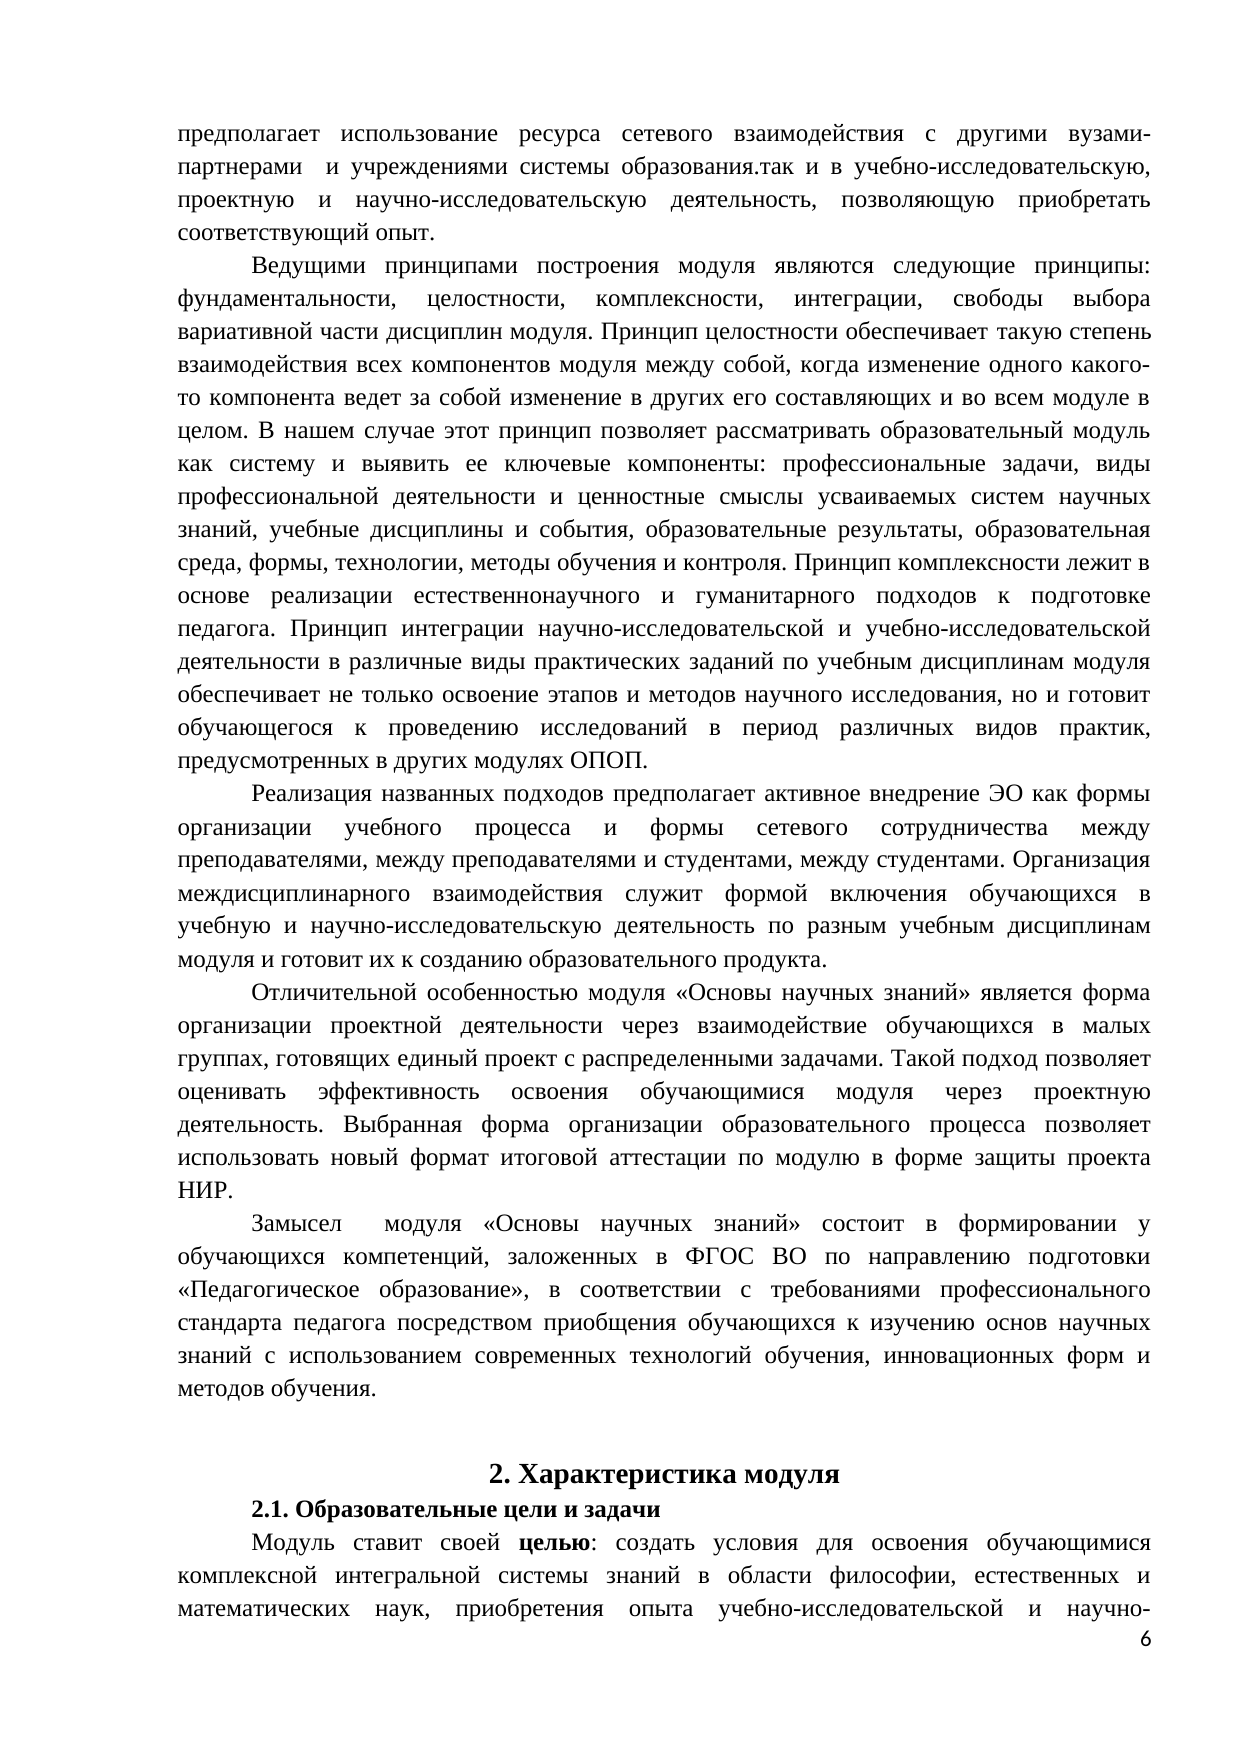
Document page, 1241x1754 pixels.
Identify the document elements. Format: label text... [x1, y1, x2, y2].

text Ведущими принципами построения модуля являются следующие принципы: фундаментальности, целостности, комплексности, интеграции, свободы выбора вариативной части дисциплин модуля. Принцип целостности обеспечивает такую степень взаимодействия всех компонентов модуля между собой, когда изменение одного какого-то компонента ведет за собой изменение в других его составляющих и во всем модуле в целом. В нашем случае этот принцип позволяет рассматривать образовательный модуль как систему и выявить ее ключевые компоненты: профессиональные задачи, виды профессиональной деятельности и ценностные смыслы усваиваемых систем научных знаний, учебные дисциплины и события, образовательные результаты, образовательная среда, формы, технологии, методы обучения и контроля. Принцип комплексности лежит в основе реализации естественнонаучного и гуманитарного подходов к подготовке педагога. Принцип интеграции научно-исследовательской и учебно-исследовательской деятельности в различные виды практических заданий по учебным дисциплинам модуля обеспечивает не только освоение этапов и методов научного исследования, но и готовит обучающегося к проведению исследований в период различных видов практик, предусмотренных в других модулях ОПОП. [177, 250, 1152, 774]
text Реализация названных подходов предполагает активное внедрение ЭО как формы организации учебного процесса и формы сетевого сотрудничества между преподавателями, между преподавателями и студентами, между студентами. Организация междисциплинарного взаимодействия служит формой включения обучающихся в учебную и научно-исследовательскую деятельность по разным учебным дисциплинам модуля и готовит их к созданию образовательного продукта. [177, 778, 1152, 972]
text 2.1. Образовательные цели и задачи [177, 1494, 1152, 1523]
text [177, 1527, 1152, 1622]
subtitle 2. Характеристика модуля [177, 1456, 1152, 1489]
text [177, 118, 1152, 246]
text Отличительной особенностью модуля «Основы научных знаний» является форма организации проектной деятельности через взаимодействие обучающихся в малых группах, готовящих единый проект с распределенными задачами. Такой подход позволяет оценивать эффективность освоения обучающимися модуля через проектную деятельность. Выбранная форма организации образовательного процесса позволяет использовать новый формат итоговой аттестации по модулю в форме защиты проекта НИР. [177, 977, 1152, 1203]
text Замысел модуля «Основы научных знаний» состоит в формировании у обучающихся компетенций, заложенных в ФГОС ВО по направлению подготовки «Педагогическое образование», в соответствии с требованиями профессионального стандарта педагога посредством приобщения обучающихся к изучению основ научных знаний с использованием современных технологий обучения, инновационных форм и методов обучения. [177, 1208, 1152, 1402]
